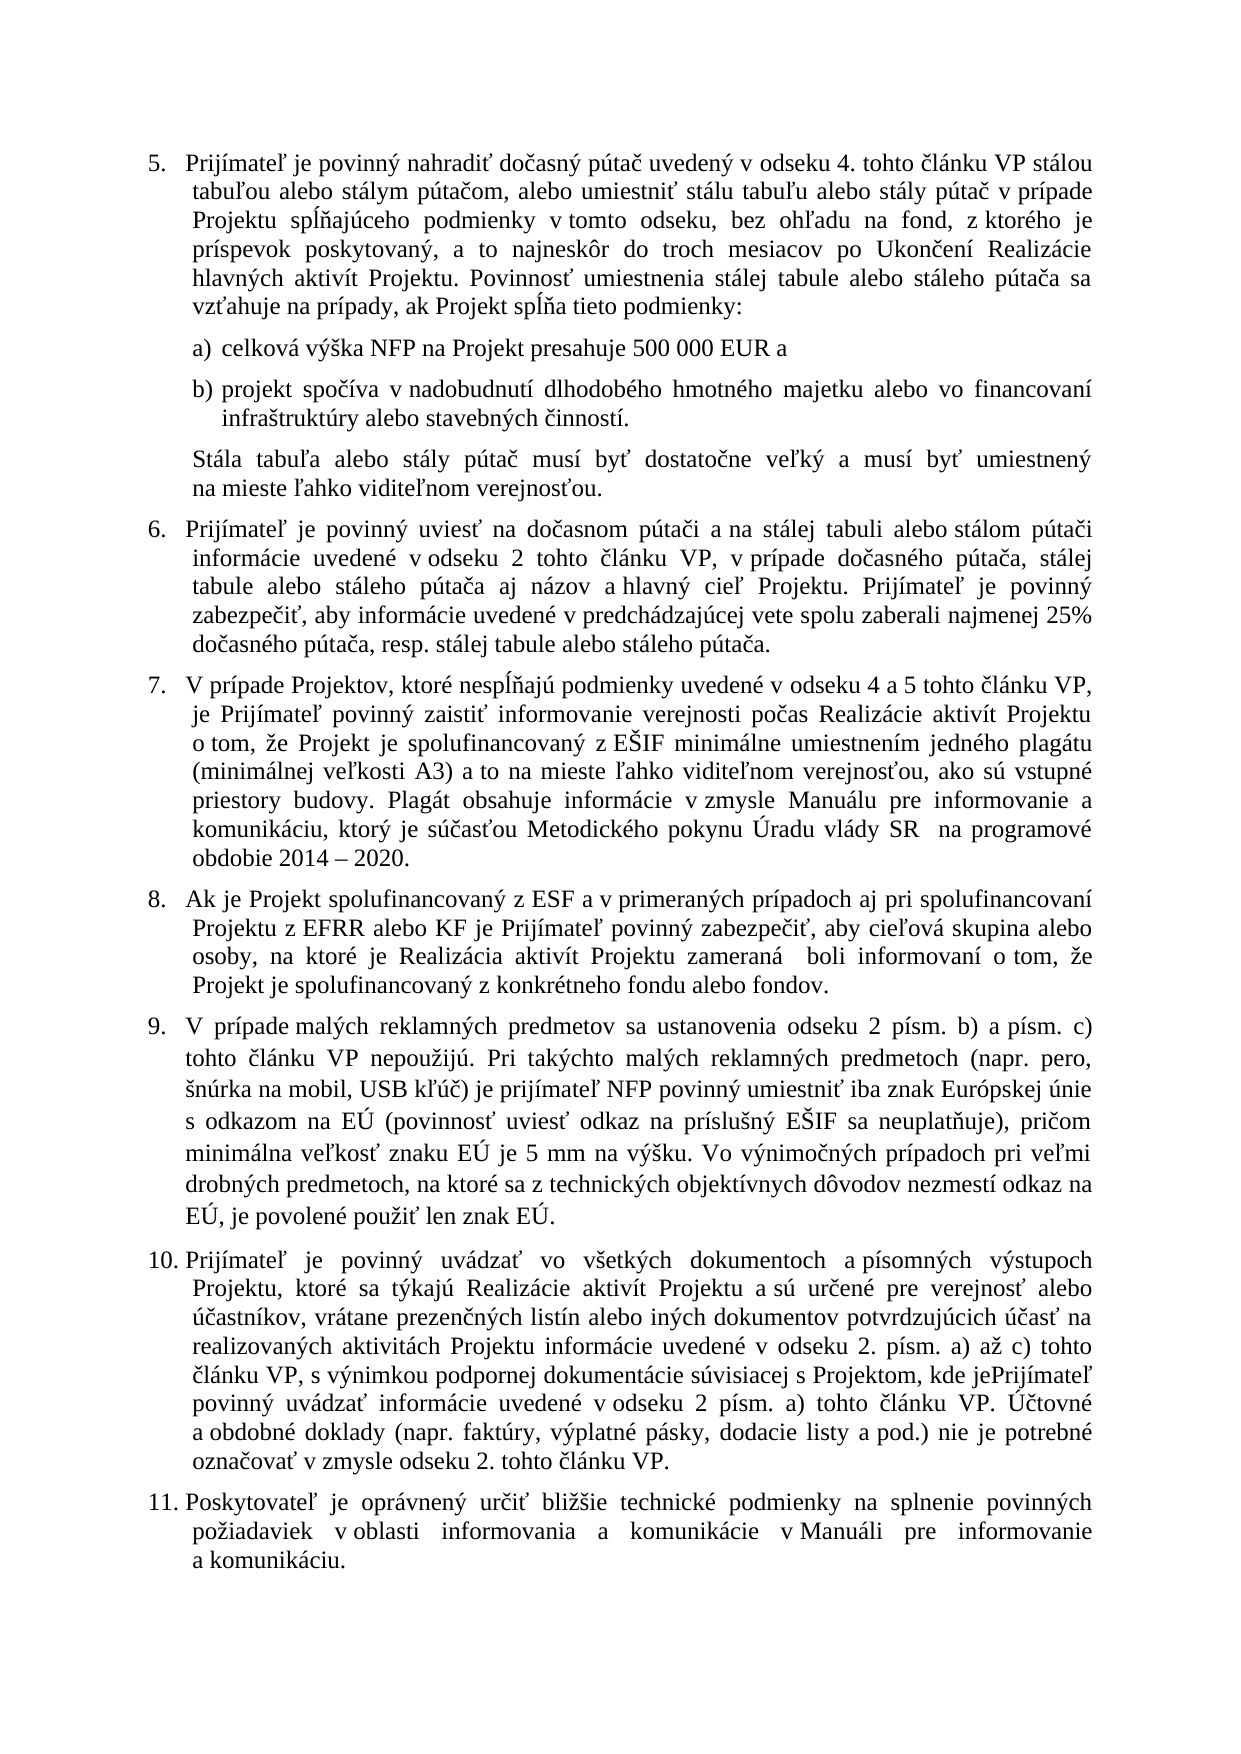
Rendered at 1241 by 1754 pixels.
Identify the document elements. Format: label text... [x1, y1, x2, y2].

list Prijímateľ je povinný uvádzať vo všetkých dokumentoch a písomných výstupoch Projektu, ktoré sa týkajú Realizácie aktivít Projektu a sú určené pre verejnosť alebo účastníkov, vrátane prezenčných listín alebo iných dokumentov potvrdzujúcich účasť na realizovaných aktivitách Projektu informácie uvedené v odseku 2. písm. a) až c) tohto článku VP, s výnimkou podpornej dokumentácie súvisiacej s Projektom, kde jePrijímateľ povinný uvádzať informácie uvedené v odseku 2 písm. a) tohto článku VP. Účtovné a obdobné doklady (napr. faktúry, výplatné pásky, dodacie listy a pod.) nie je potrebné označovať v zmysle odseku 2. tohto článku VP. [148, 1245, 1093, 1475]
list Poskytovateľ je oprávnený určiť bližšie technické podmienky na splnenie povinných požiadaviek v oblasti informovania a komunikácie v Manuáli pre informovanie a komunikáciu. [148, 1487, 1093, 1573]
list Ak je Projekt spolufinancovaný z ESF a v primeraných prípadoch aj pri spolufinancovaní Projektu z EFRR alebo KF je Prijímateľ povinný zabezpečiť, aby cieľová skupina alebo osoby, na ktoré je Realizácia aktivít Projektu zameraná boli informovaní o tom, že Projekt je spolufinancovaný z konkrétneho fondu alebo fondov. [148, 884, 1093, 999]
list projekt spočíva v nadobudnutí dlhodobého hmotného majetku alebo vo financovaní infraštruktúry alebo stavebných činností. [192, 374, 1093, 431]
text Stála tabuľa alebo stály pútač musí byť dostatočne veľký a musí byť umiestnený na mieste ľahko viditeľnom verejnosťou. [192, 444, 1093, 501]
list Prijímateľ je povinný uviesť na dočasnom pútači a na stálej tabuli alebo stálom pútači informácie uvedené v odseku 2 tohto článku VP, v prípade dočasného pútača, stálej tabule alebo stáleho pútača aj názov a hlavný cieľ Projektu. Prijímateľ je povinný zabezpečiť, aby informácie uvedené v predchádzajúcej vete spolu zaberali najmenej 25% dočasného pútača, resp. stálej tabule alebo stáleho pútača. [148, 514, 1093, 658]
list V prípade Projektov, ktoré nespĺňajú podmienky uvedené v odseku 4 a 5 tohto článku VP, je Prijímateľ povinný zaistiť informovanie verejnosti počas Realizácie aktivít Projektu o tom, že Projekt je spolufinancovaný z EŠIF minimálne umiestnením jedného plagátu (minimálnej veľkosti A3) a to na mieste ľahko viditeľnom verejnosťou, ako sú vstupné priestory budovy. Plagát obsahuje informácie v zmysle Manuálu pre informovanie a komunikáciu, ktorý je súčasťou Metodického pokynu Úradu vlády SR na programové obdobie 2014 – 2020. [148, 670, 1093, 871]
list V prípade malých reklamných predmetov sa ustanovenia odseku 2 písm. b) a písm. c) tohto článku VP nepoužijú. Pri takýchto malých reklamných predmetoch (napr. pero, šnúrka na mobil, USB kľúč) je prijímateľ NFP povinný umiestniť iba znak Európskej únie s odkazom na EÚ (povinnosť uviesť odkaz na príslušný EŠIF sa neuplatňuje), pričom minimálna veľkosť znaku EÚ je na výšku. Vo výnimočných prípadoch pri veľmi drobných predmetoch, na ktoré sa z technických objektívnych dôvodov nezmestí odkaz na EÚ, je povolené použiť len znak EÚ. [148, 1011, 1093, 1229]
list celková výška NFP na Projekt presahuje 500 000 EUR a [192, 333, 1093, 361]
list Prijímateľ je povinný nahradiť dočasný pútač uvedený v odseku 4. tohto článku VP stálou tabuľou alebo stálym pútačom, alebo umiestniť stálu tabuľu alebo stály pútač v prípade Projektu spĺňajúceho podmienky v tomto odseku, bez ohľadu na fond, z ktorého je príspevok poskytovaný, a to najneskôr do troch mesiacov po Ukončení Realizácie hlavných aktivít Projektu. Povinnosť umiestnenia stálej tabule alebo stáleho pútača sa vzťahuje na prípady, ak Projekt spĺňa tieto podmienky: [148, 148, 1093, 320]
